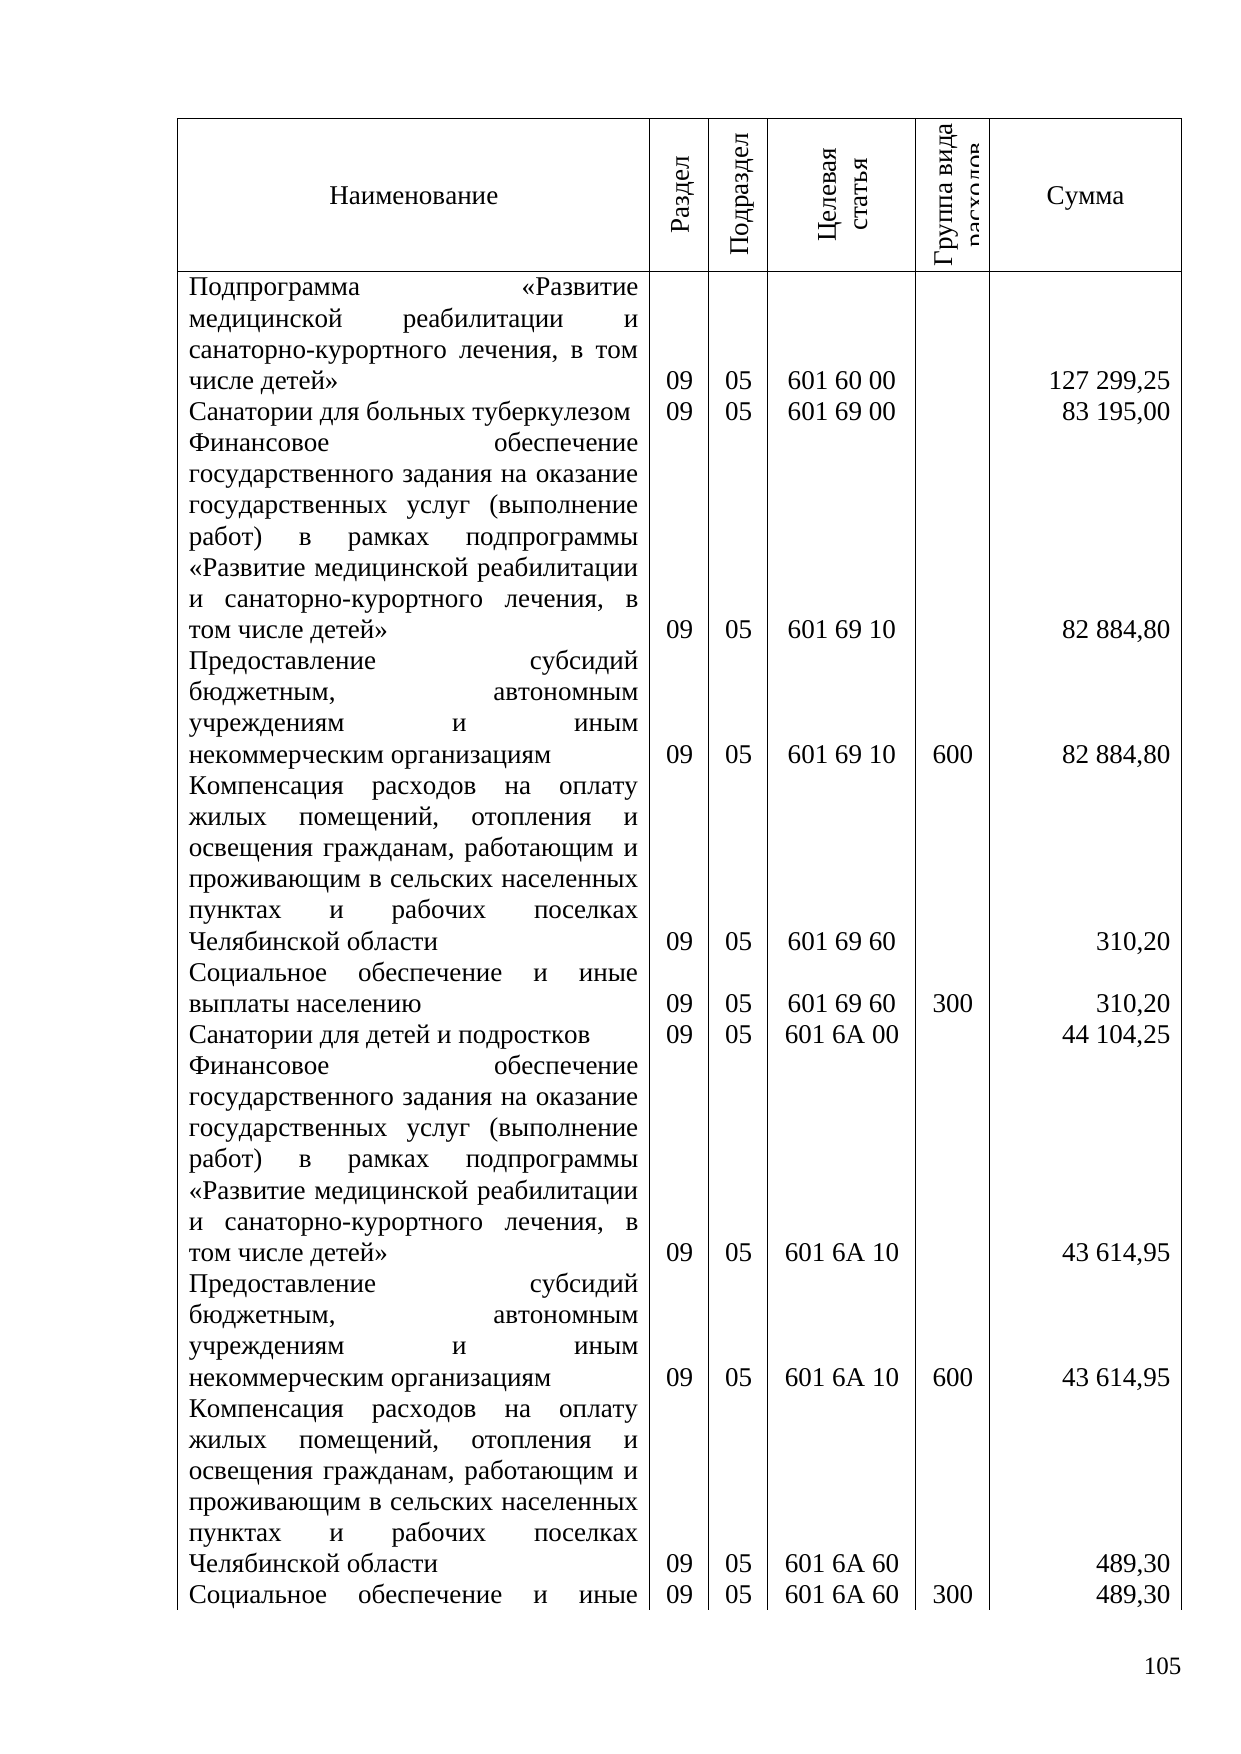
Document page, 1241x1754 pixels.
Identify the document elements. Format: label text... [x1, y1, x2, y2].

table_header Группа вида расходов [916, 119, 989, 271]
table_header Сумма [990, 119, 1181, 271]
table_header Подраздел [709, 119, 767, 271]
table_header Целевая статья [768, 119, 915, 271]
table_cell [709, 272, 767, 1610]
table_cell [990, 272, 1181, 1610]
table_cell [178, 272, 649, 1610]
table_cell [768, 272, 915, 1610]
table_header Наименование [178, 119, 649, 271]
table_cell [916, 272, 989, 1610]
table_header Раздел [650, 119, 708, 271]
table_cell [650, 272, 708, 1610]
